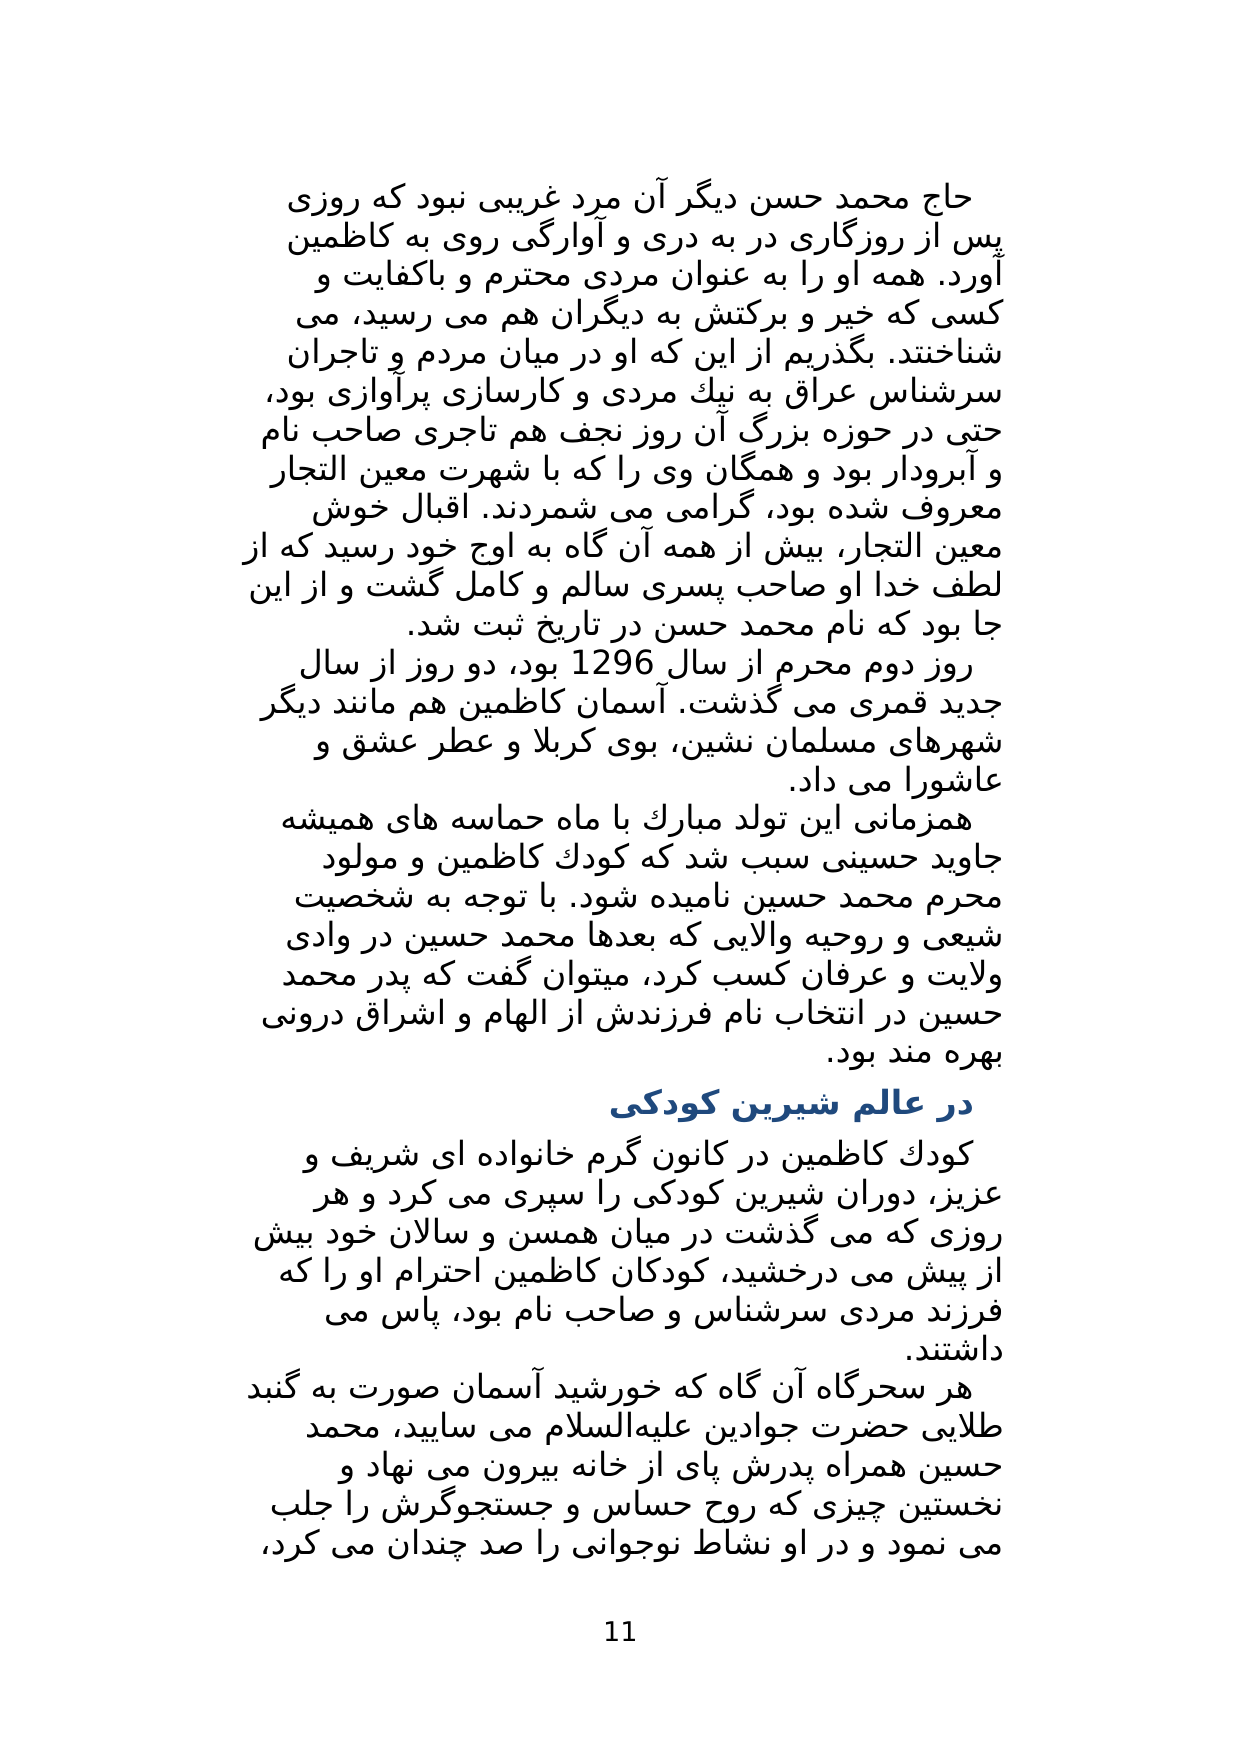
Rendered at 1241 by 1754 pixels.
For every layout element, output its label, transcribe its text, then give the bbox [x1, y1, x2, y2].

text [236, 1368, 1004, 1562]
text حاج محمد حسن ديگر آن مرد غريبى نبود كه روزى پس از روزگارى در به درى و آوارگى روى به كاظمين آورد. همه او را به عنوان مردى محترم و باكفايت و كسى كه خير و بركتش به ديگران هم مى رسيد، مى شناخنتد. بگذريم از اين كه او در ميان مردم و تاجران سرشناس عراق به نيك مردى و كارسازى پرآوازى بود، حتى در حوزه بزرگ آن روز نجف هم تاجرى صاحب نام و آبرودار بود و همگان وى را كه با شهرت معين التجار معروف شده بود، گرامى مى شمردند. اقبال خوش معين التجار، بيش از همه آن گاه به اوج خود رسيد كه از لطف خدا او صاحب پسرى سالم و كامل گشت و از اين جا بود كه نام محمد حسن در تاريخ ثبت شد. [236, 177, 1004, 643]
text روز دوم محرم از سال 1296 بود، دو روز از سال جديد قمرى مى گذشت. آسمان كاظمين هم مانند ديگر شهرهاى مسلمان نشين، بوى كربلا و عطر عشق و عاشورا مى داد. [236, 643, 1004, 799]
text كودك كاظمين در كانون گرم خانواده اى شريف و عزيز، دوران شيرين كودكى را سپرى مى كرد و هر روزى كه مى گذشت در ميان همسن و سالان خود بيش از پيش مى درخشيد، كودكان كاظمين احترام او را كه فرزند مردى سرشناس و صاحب نام بود، پاس مى داشتند. [236, 1135, 1004, 1368]
subtitle در عالم شيرين كودكى [236, 1083, 1004, 1122]
text همزمانى اين تولد مبارك با ماه حماسه هاى هميشه جاويد حسينى سبب شد كه كودك كاظمين و مولود محرم محمد حسين ناميده شود. با توجه به شخصيت شيعى و روحيه والايى كه بعدها محمد حسين در وادى ولايت و عرفان كسب كرد، ميتوان گفت كه پدر محمد حسين در انتخاب نام فرزندش از الهام و اشراق درونى بهره مند بود. [236, 799, 1004, 1071]
